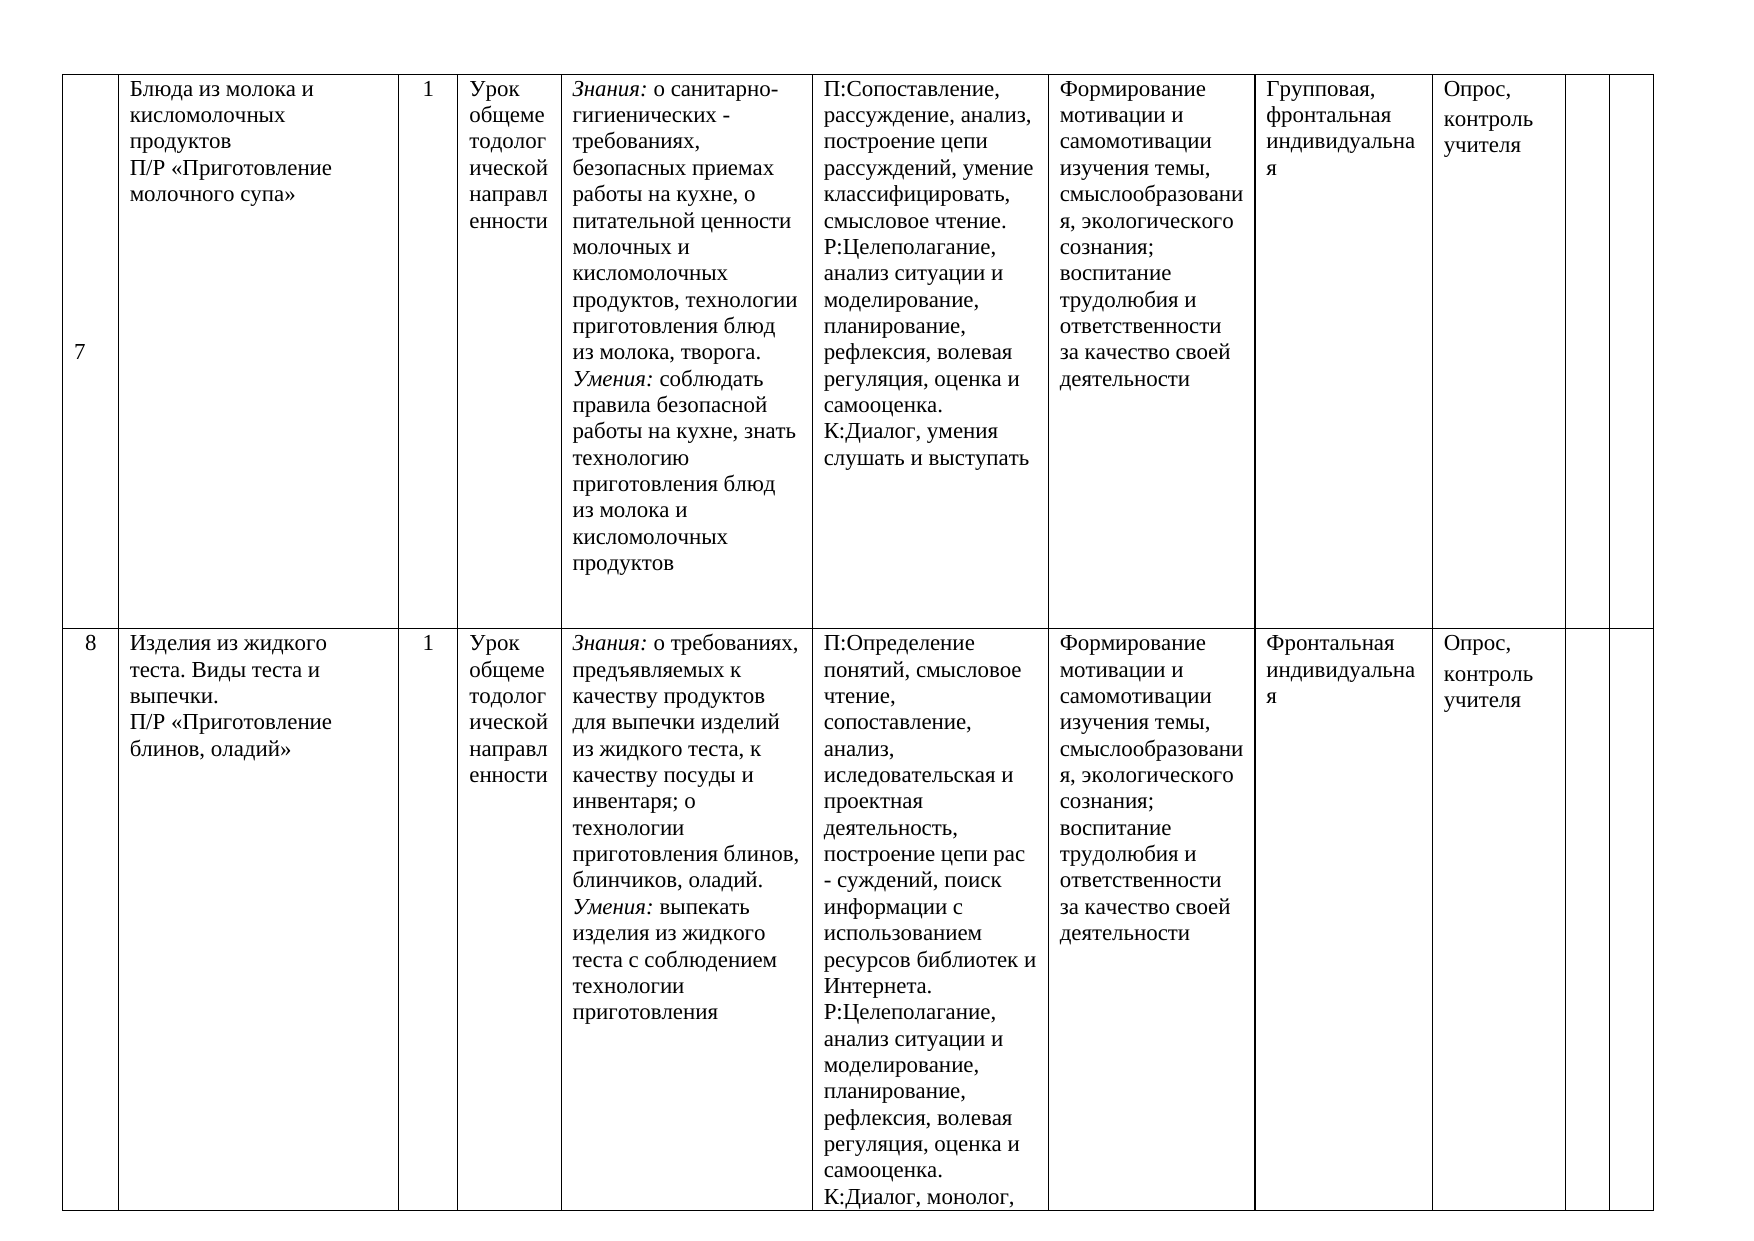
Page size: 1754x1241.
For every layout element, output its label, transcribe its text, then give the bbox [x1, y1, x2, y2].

table_cell Групповая, фронтальная индивидуальная [1256, 75, 1432, 628]
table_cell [1433, 629, 1565, 1209]
table_cell [1566, 75, 1609, 628]
table_cell 1 [399, 75, 457, 628]
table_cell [1049, 629, 1254, 1209]
table_cell Знания: о санитарно-гигиенических - требованиях, безопасных приемах работы на кухне, о питательной ценности молочных и кисломолочных продуктов, технологии приготовления блюд из молока, творога. Умения: соблюдать правила безопасной работы на кухне, знать технологию приготовления блюд из молока и кисломолочных продуктов [562, 75, 812, 628]
table_cell [1610, 629, 1653, 1209]
table_cell П:Сопоставление, рассуждение, анализ, построение цепи рассуждений, умение классифицировать, смысловое чтение. Р:Целеполагание, анализ ситуации и моделирование, планирование, рефлексия, волевая регуляция, оценка и самооценка. К:Диалог, умения слушать и выступать [813, 75, 1048, 628]
table_cell 1 [399, 629, 457, 1209]
table_cell 8 [63, 629, 118, 1209]
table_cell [1256, 629, 1432, 1209]
table_cell [1566, 629, 1609, 1209]
table_cell 7 [63, 75, 118, 628]
table_cell Урок общеметодологической направленности [458, 75, 561, 628]
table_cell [119, 629, 398, 1209]
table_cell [813, 629, 1048, 1209]
table_cell [1610, 75, 1653, 628]
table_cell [1433, 75, 1565, 628]
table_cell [458, 629, 561, 1209]
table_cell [562, 629, 812, 1209]
table_cell Блюда из молока и кисломолочных продуктов П/Р «Приготовление молочного супа» [119, 75, 398, 628]
